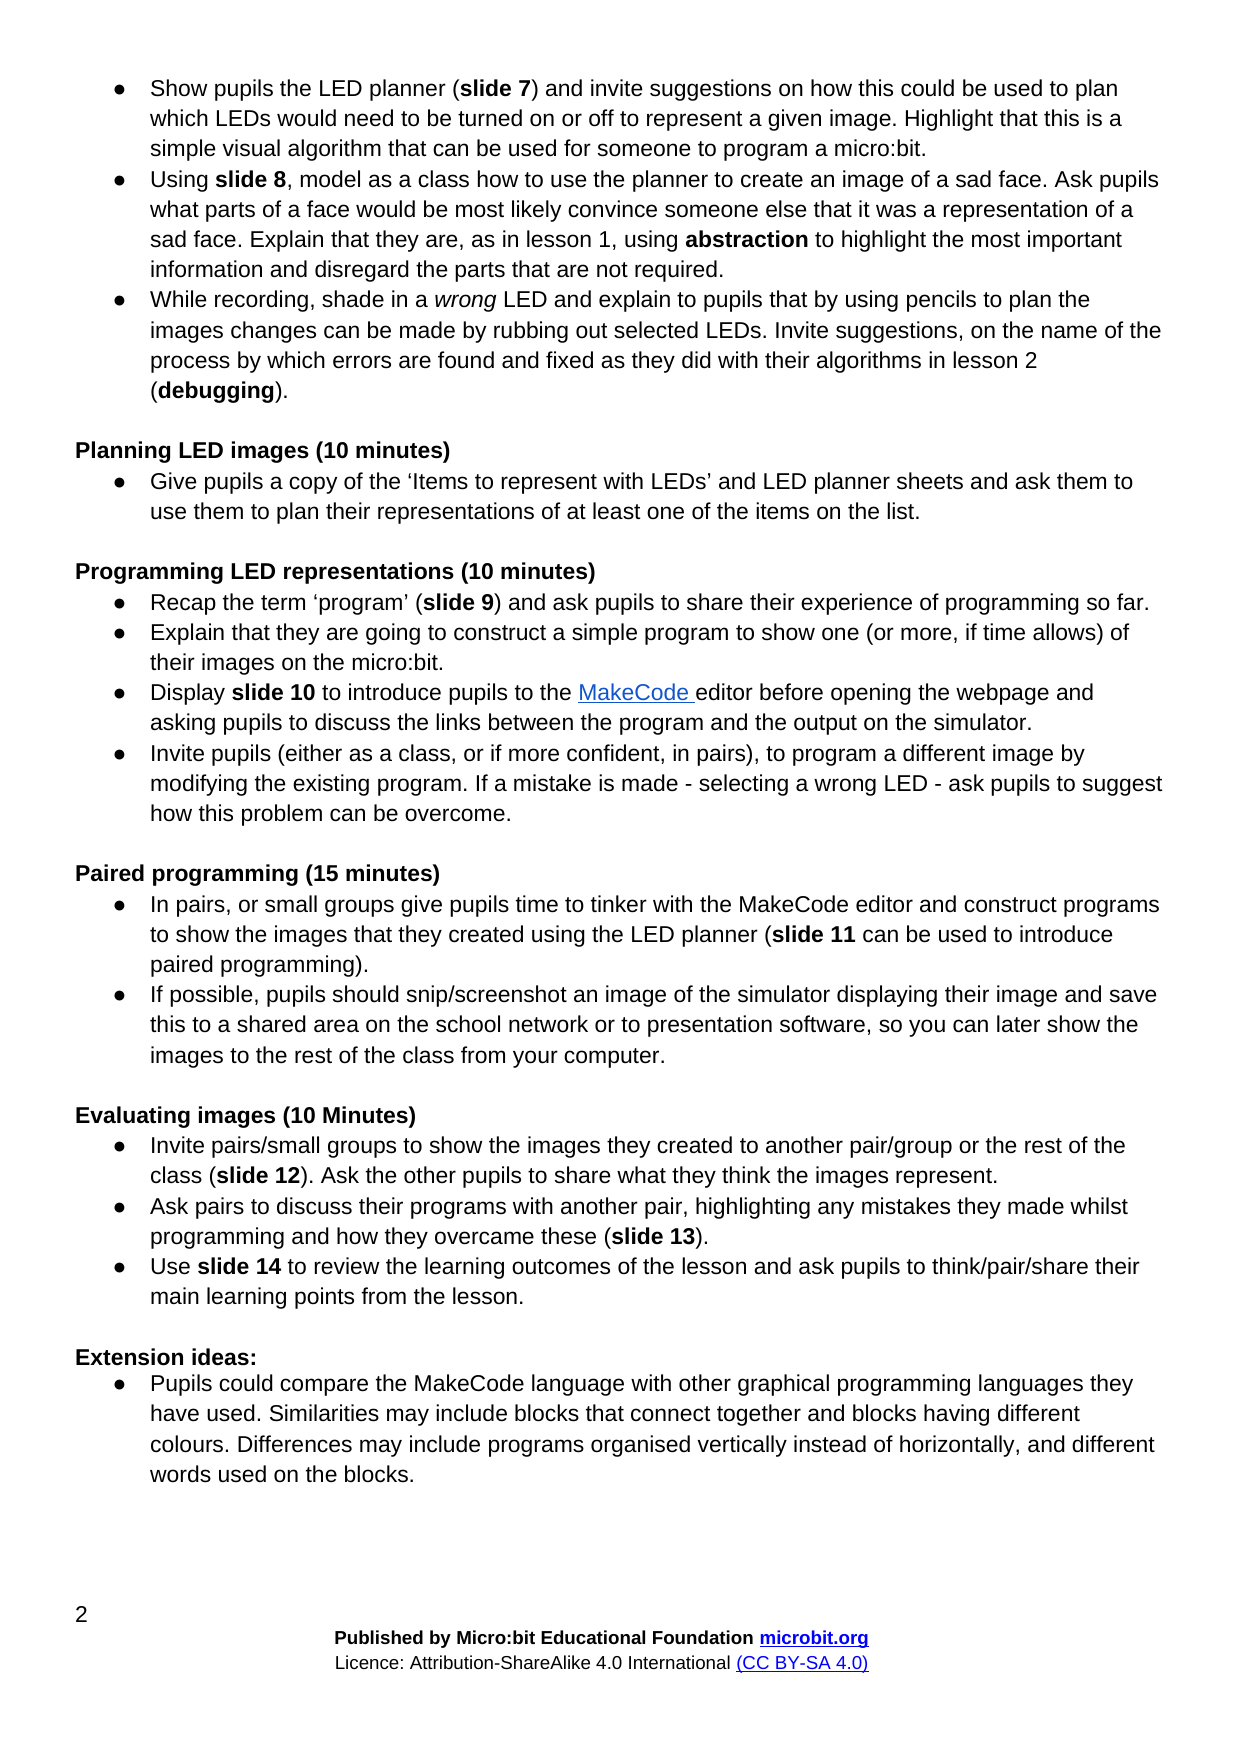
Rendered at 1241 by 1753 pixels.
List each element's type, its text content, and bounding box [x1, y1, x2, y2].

list Invite pairs/small groups to show the images they created to another pair/group or the rest of the class (slide 12). Ask the other pupils to share what they think the images represent. [112, 1132, 1165, 1189]
list Using slide 8, model as a class how to use the planner to create an image of a sad face. Ask pupils what parts of a face would be most likely convince someone else that it was a representation of a sad face. Explain that they are, as in lesson 1, using abstraction to highlight the most important information and disregard the parts that are not required. [112, 166, 1165, 283]
list Give pupils a copy of the ‘Items to represent with LEDs’ and LED planner sheets and ask them to use them to plan their representations of at least one of the items on the list. [112, 468, 1165, 524]
list In pairs, or small groups give pupils time to tinker with the MakeCode editor and construct programs to show the images that they created using the LED planner (slide 11 can be used to introduce paired programming). [112, 891, 1165, 977]
text Evaluating images (10 Minutes) [75, 1102, 1165, 1128]
text Paired programming (15 minutes) [75, 860, 1165, 887]
list Display slide 10 to introduce pupils to the MakeCode editor before opening the webpage and asking pupils to discuss the links between the program and the output on the simulator. [112, 679, 1165, 736]
text Extension ideas: [75, 1344, 1165, 1370]
list Show pupils the LED planner (slide 7) and invite suggestions on how this could be used to plan which LEDs would need to be turned on or off to represent a given image. Highlight that this is a simple visual algorithm that can be used for someone to program a micro:bit. [112, 75, 1165, 162]
list Invite pupils (either as a class, or if more confident, in pairs), to program a different image by modifying the existing program. If a mistake is made - selecting a wrong LED - ask pupils to suggest how this problem can be overcome. [112, 739, 1165, 826]
list Explain that they are going to construct a simple program to show one (or more, if time allows) of their images on the micro:bit. [112, 619, 1165, 675]
list Use slide 14 to review the learning outcomes of the lesson and ask pupils to think/pair/share their main learning points from the lesson. [112, 1253, 1165, 1310]
list If possible, pupils should snip/screenshot an image of the simulator displaying their image and save this to a shared area on the school network or to presentation software, so you can later show the images to the rest of the class from your computer. [112, 981, 1165, 1068]
list While recording, shade in a wrong LED and explain to pupils that by using pencils to plan the images changes can be made by rubbing out selected LEDs. Invite suggestions, on the name of the process by which errors are found and fixed as they did with their algorithms in lesson 2 (debugging). [112, 286, 1165, 403]
text Programming LED representations (10 minutes) [75, 558, 1165, 585]
list Ask pairs to discuss their programs with another pair, highlighting any mistakes they made whilst programming and how they overcame these (slide 13). [112, 1193, 1165, 1249]
text Planning LED images (10 minutes) [75, 437, 1165, 464]
list Pupils could compare the MakeCode language with other graphical programming languages they have used. Similarities may include blocks that connect together and blocks having different colours. Differences may include programs organised vertically instead of horizontally, and different words used on the blocks. [112, 1370, 1165, 1487]
list Recap the term ‘program’ (slide 9) and ask pupils to share their experience of programming so far. [112, 588, 1165, 615]
